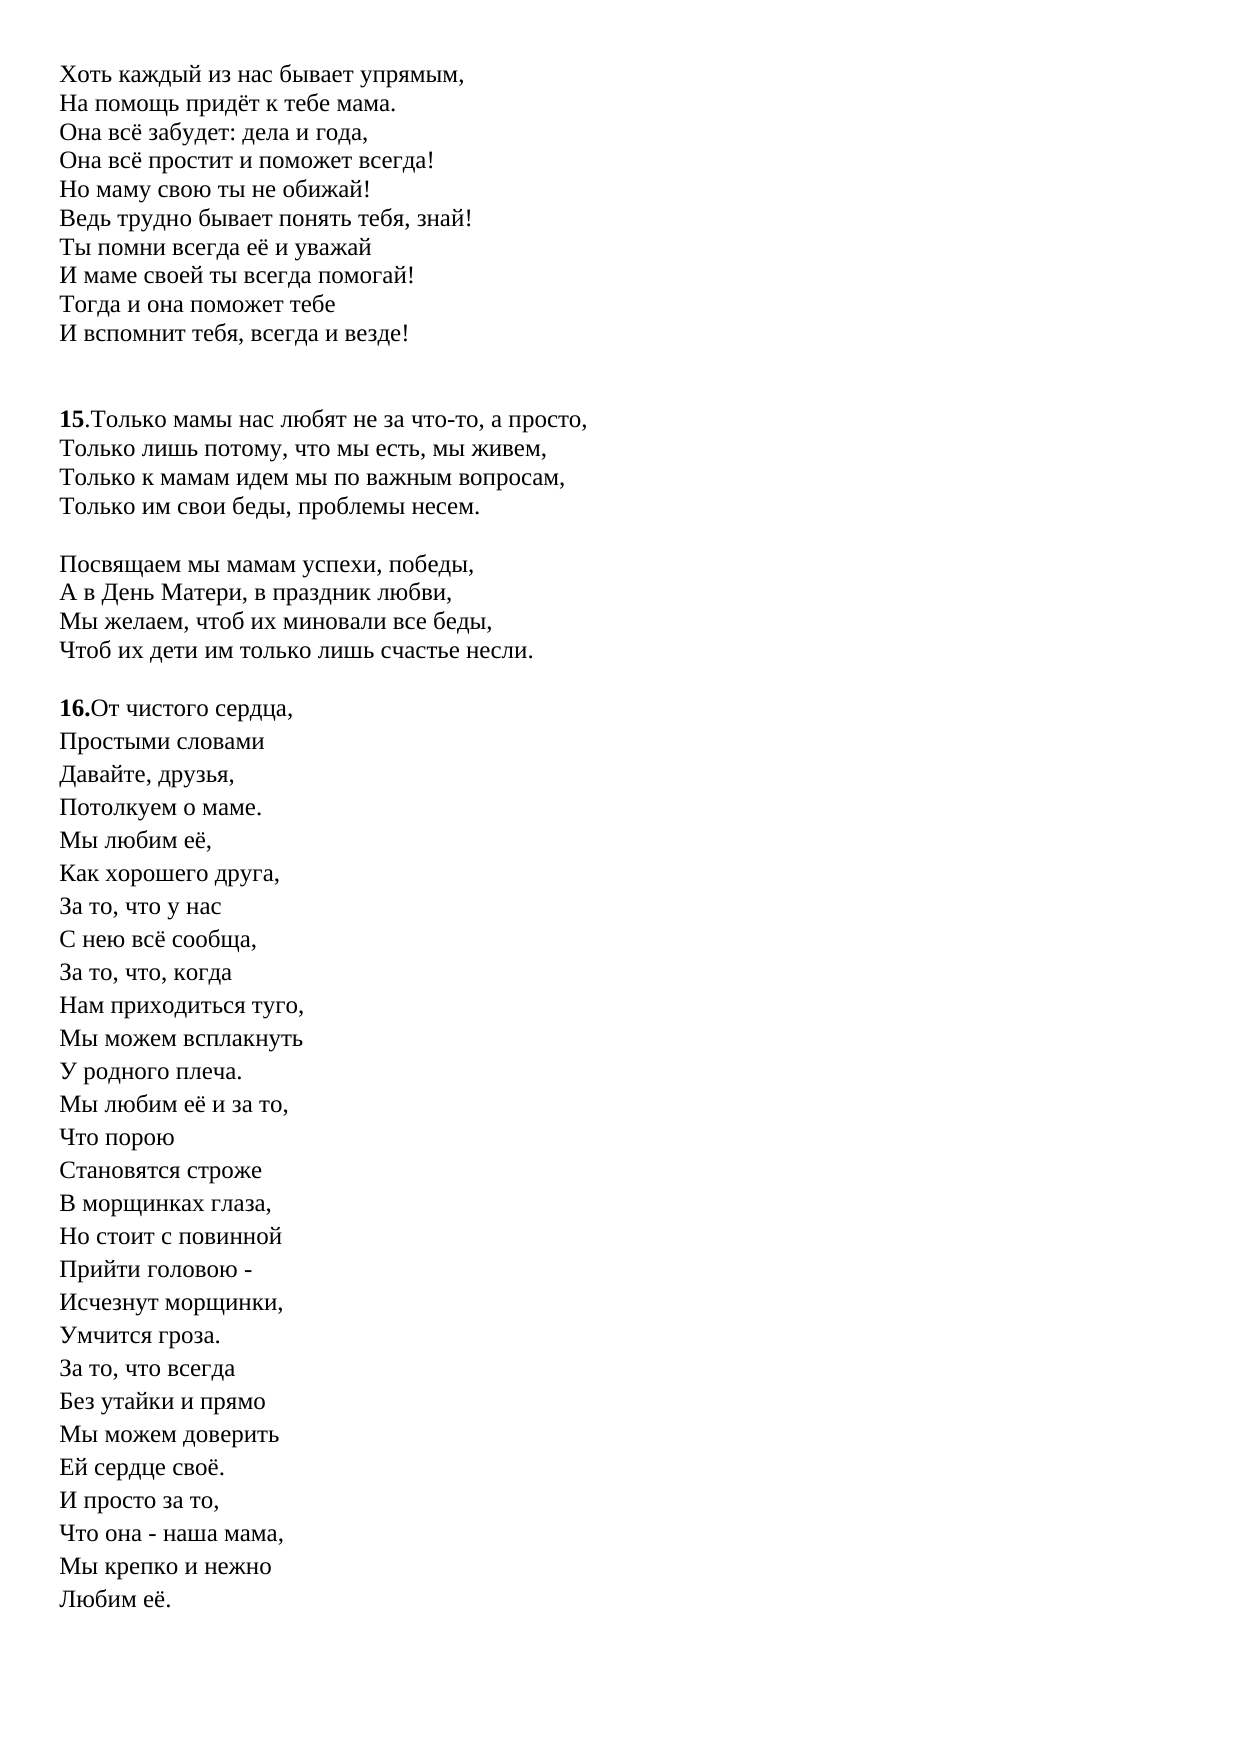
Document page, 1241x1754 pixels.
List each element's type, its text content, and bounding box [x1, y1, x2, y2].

text 15.Только мамы нас любят не за что-то, а просто, Только лишь потому, что мы есть, мы живем, Только к мамам идем мы по важным вопросам, Только им свои беды, проблемы несем. [59, 404, 1181, 519]
text 16.От чистого сердца, Простыми словами Давайте, друзья, Потолкуем о маме. Мы любим её, Как хорошего друга, За то, что у нас С нею всё сообща, За то, что, когда Нам приходиться туго, Мы можем всплакнуть У родного плеча. Мы любим её и за то, Что порою Становятся строже В морщинках глаза, Но стоит с повинной Прийти головою - Исчезнут морщинки, Умчится гроза. За то, что всегда Без утайки и прямо Мы можем доверить Ей сердце своё. И просто за то, Что она - наша мама, Мы крепко и нежно Любим её. [59, 693, 1181, 1613]
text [59, 59, 1181, 375]
text Посвящаем мы мамам успехи, победы, А в День Матери, в праздник любви, Мы желаем, чтоб их миновали все беды, Чтоб их дети им только лишь счастье несли. [59, 549, 1181, 664]
